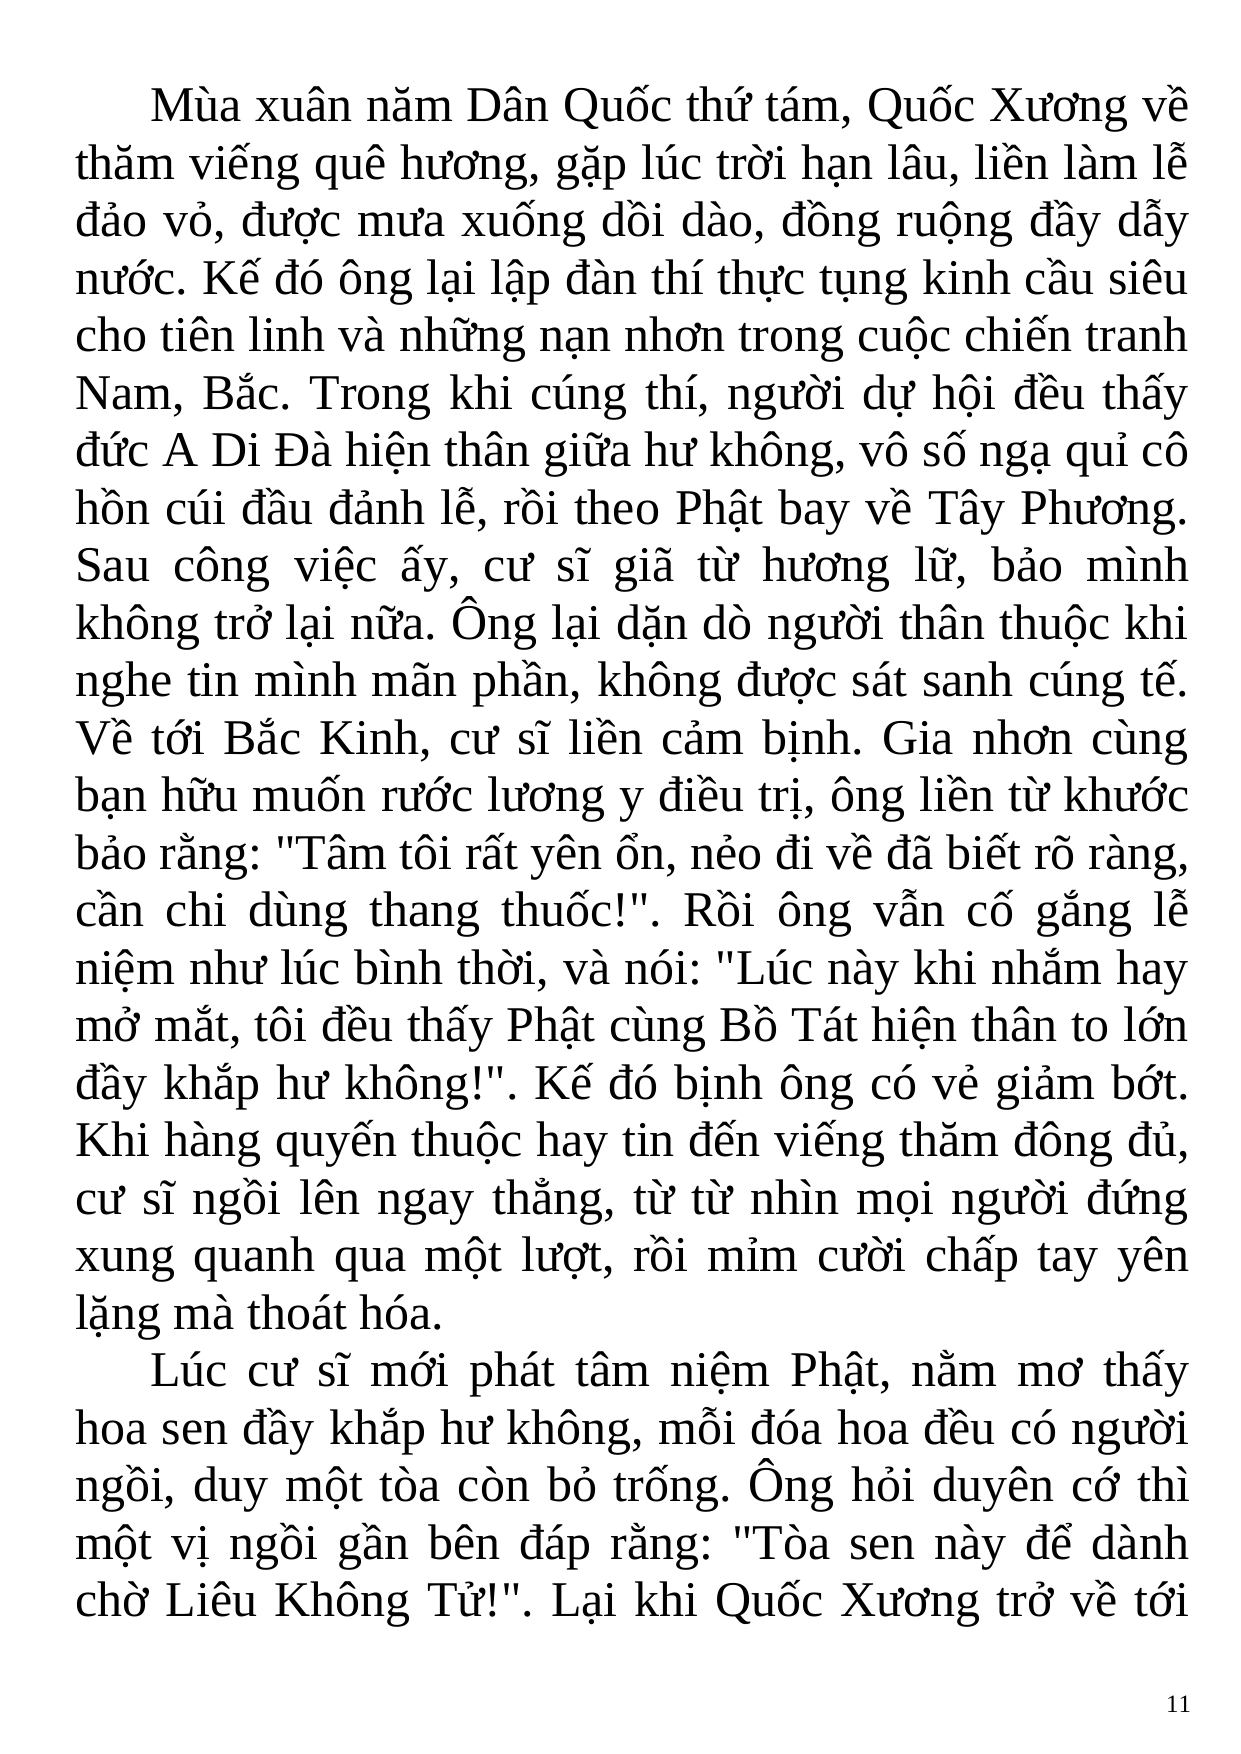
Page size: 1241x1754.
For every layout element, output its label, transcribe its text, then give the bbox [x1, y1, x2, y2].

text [75, 1340, 1191, 1627]
text Mùa xuân năm Dân Quốc thứ tám, Quốc Xương về thăm viếng quê hương, gặp lúc trời hạn lâu, liền làm lễ đảo vỏ, được mưa xuống dồi dào, đồng ruộng đầy dẫy nước. Kế đó ông lại lập đàn thí thực tụng kinh cầu siêu cho tiên linh và những nạn nhơn trong cuộc chiến tranh Nam, Bắc. Trong khi cúng thí, người dự hội đều thấy đức A Di Đà hiện thân giữa hư không, vô số ngạ quỉ cô hồn cúi đầu đảnh lễ, rồi theo Phật bay về Tây Phương. Sau công việc ấy, cư sĩ giã từ hương lữ, bảo mình không trở lại nữa. Ông lại dặn dò người thân thuộc khi nghe tin mình mãn phần, không được sát sanh cúng tế. Về tới Bắc Kinh, cư sĩ liền cảm bịnh. Gia nhơn cùng bạn hữu muốn rước lương y điều trị, ông liền từ khước bảo rằng: "Tâm tôi rất yên ổn, nẻo đi về đã biết rõ ràng, cần chi dùng thang thuốc!". Rồi ông vẫn cố gắng lễ niệm như lúc bình thời, và nói: "Lúc này khi nhắm hay mở mắt, tôi đều thấy Phật cùng Bồ Tát hiện thân to lớn đầy khắp hư không!". Kế đó bịnh ông có vẻ giảm bớt. Khi hàng quyến thuộc hay tin đến viếng thăm đông đủ, cư sĩ ngồi lên ngay thẳng, từ từ nhìn mọi người đứng xung quanh qua một lượt, rồi mỉm cười chấp tay yên lặng mà thoát hóa. [75, 75, 1191, 1340]
